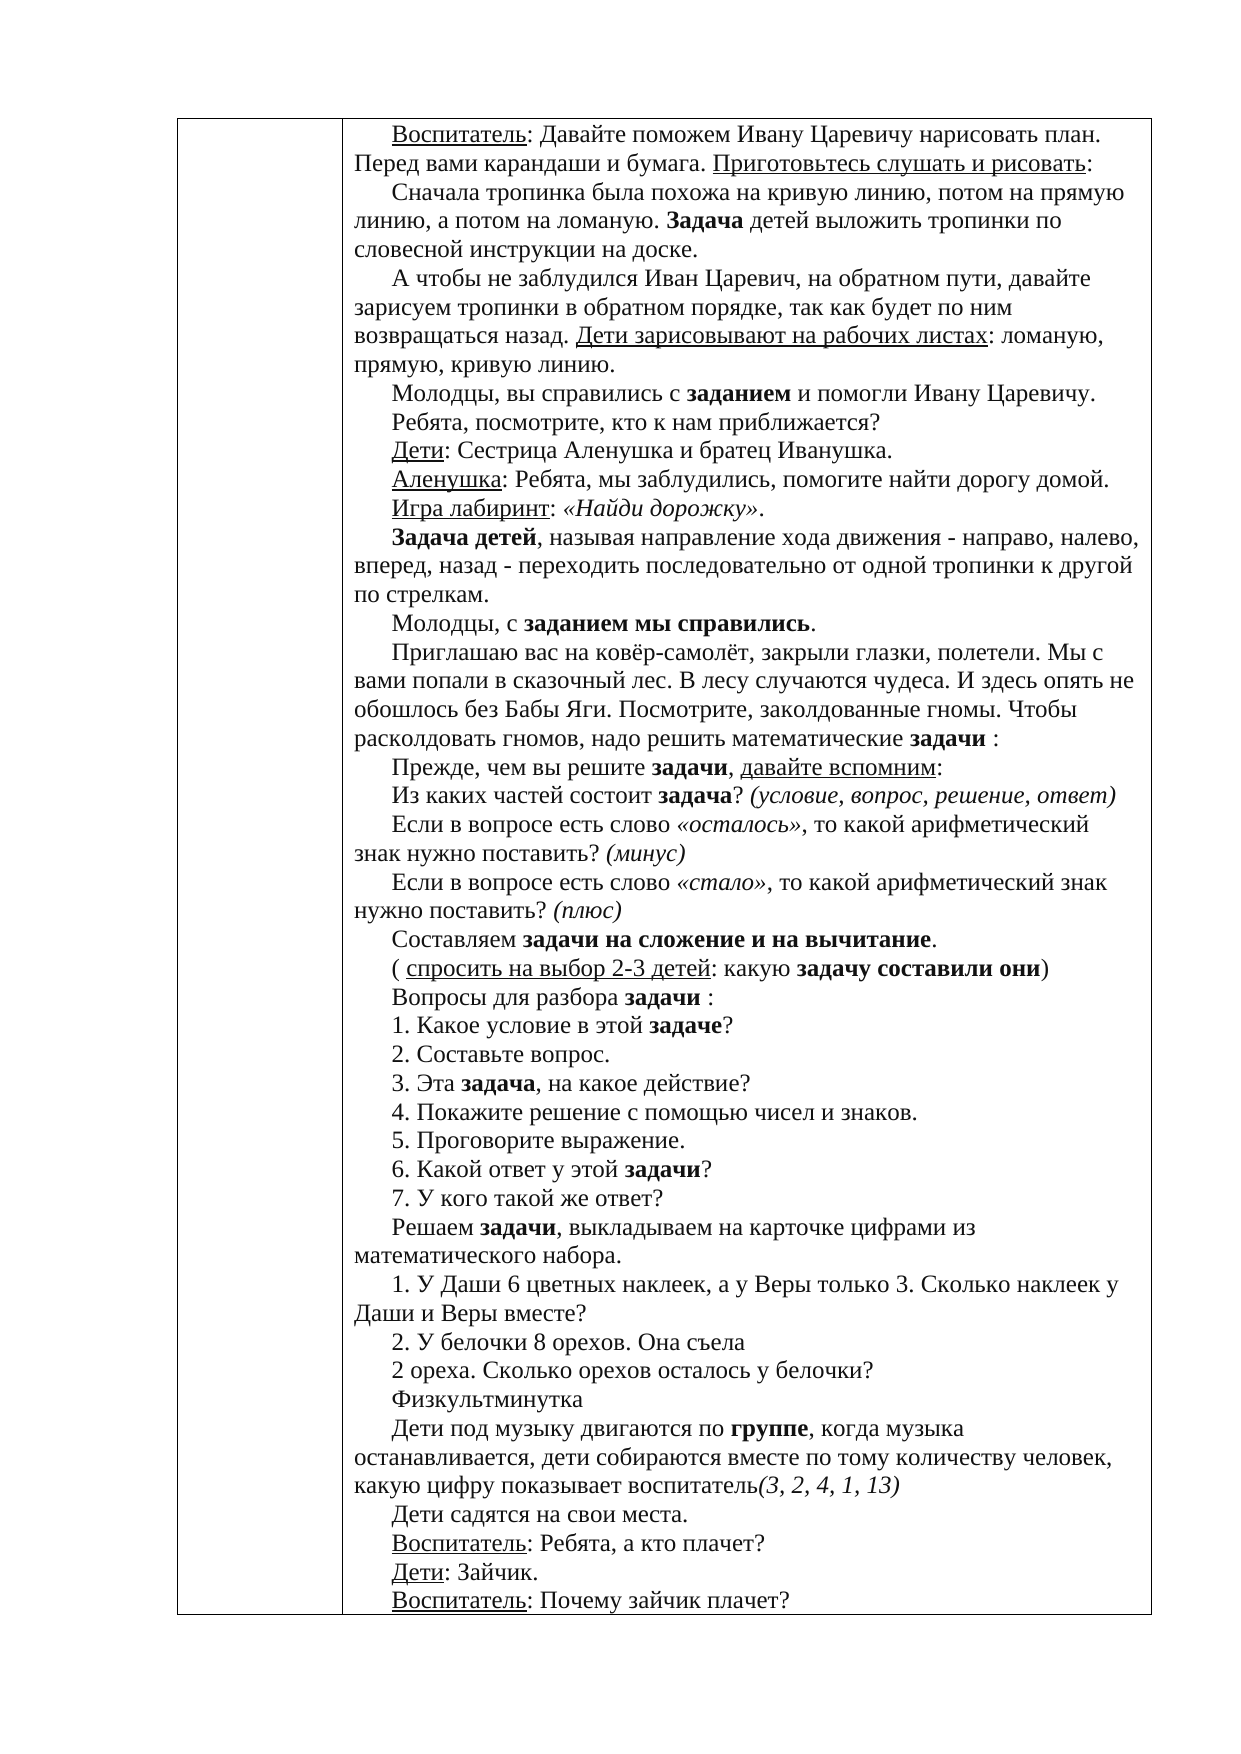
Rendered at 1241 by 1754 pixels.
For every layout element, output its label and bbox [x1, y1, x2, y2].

table_cell [178, 119, 342, 1614]
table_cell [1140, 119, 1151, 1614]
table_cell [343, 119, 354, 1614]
